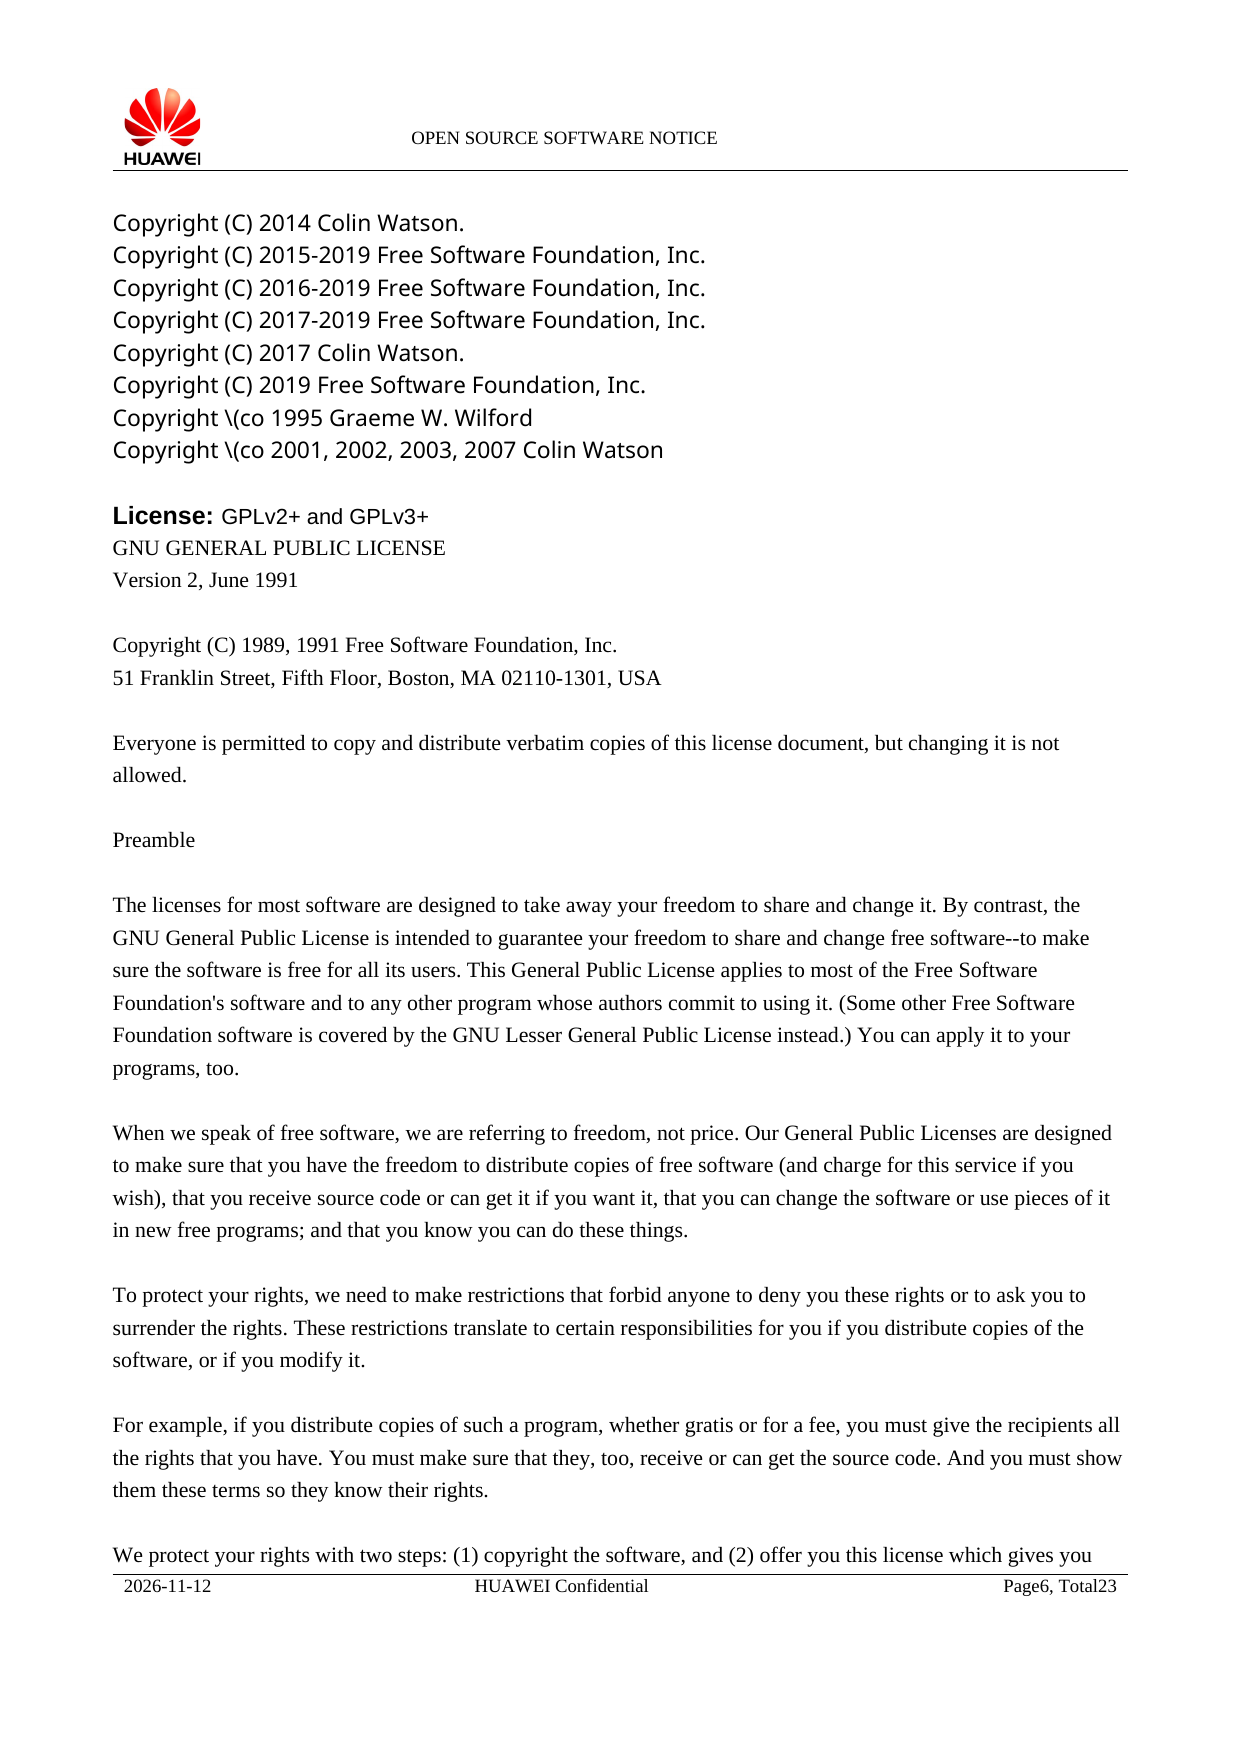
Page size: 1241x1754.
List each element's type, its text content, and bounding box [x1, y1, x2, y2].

text License: GPLv2+ and GPLv3+ [112, 499, 1128, 531]
text Copyright \(co 2001, 2002, 2003, 2007 Colin Watson [112, 434, 1128, 466]
text Copyright \(co 1995 Graeme W. Wilford [112, 401, 1128, 434]
text Copyright (C) 2016-2019 Free Software Foundation, Inc. [112, 271, 1128, 304]
text Copyright (C) 2017-2019 Free Software Foundation, Inc. [112, 304, 1128, 336]
text Copyright (C) 2015-2019 Free Software Foundation, Inc. [112, 239, 1128, 271]
text Copyright (C) 2017 Colin Watson. [112, 336, 1128, 369]
text Copyright (C) 2019 Free Software Foundation, Inc. [112, 369, 1128, 401]
picture [124, 88, 201, 165]
text Copyright (C) 2014 Colin Watson. [112, 206, 1128, 239]
